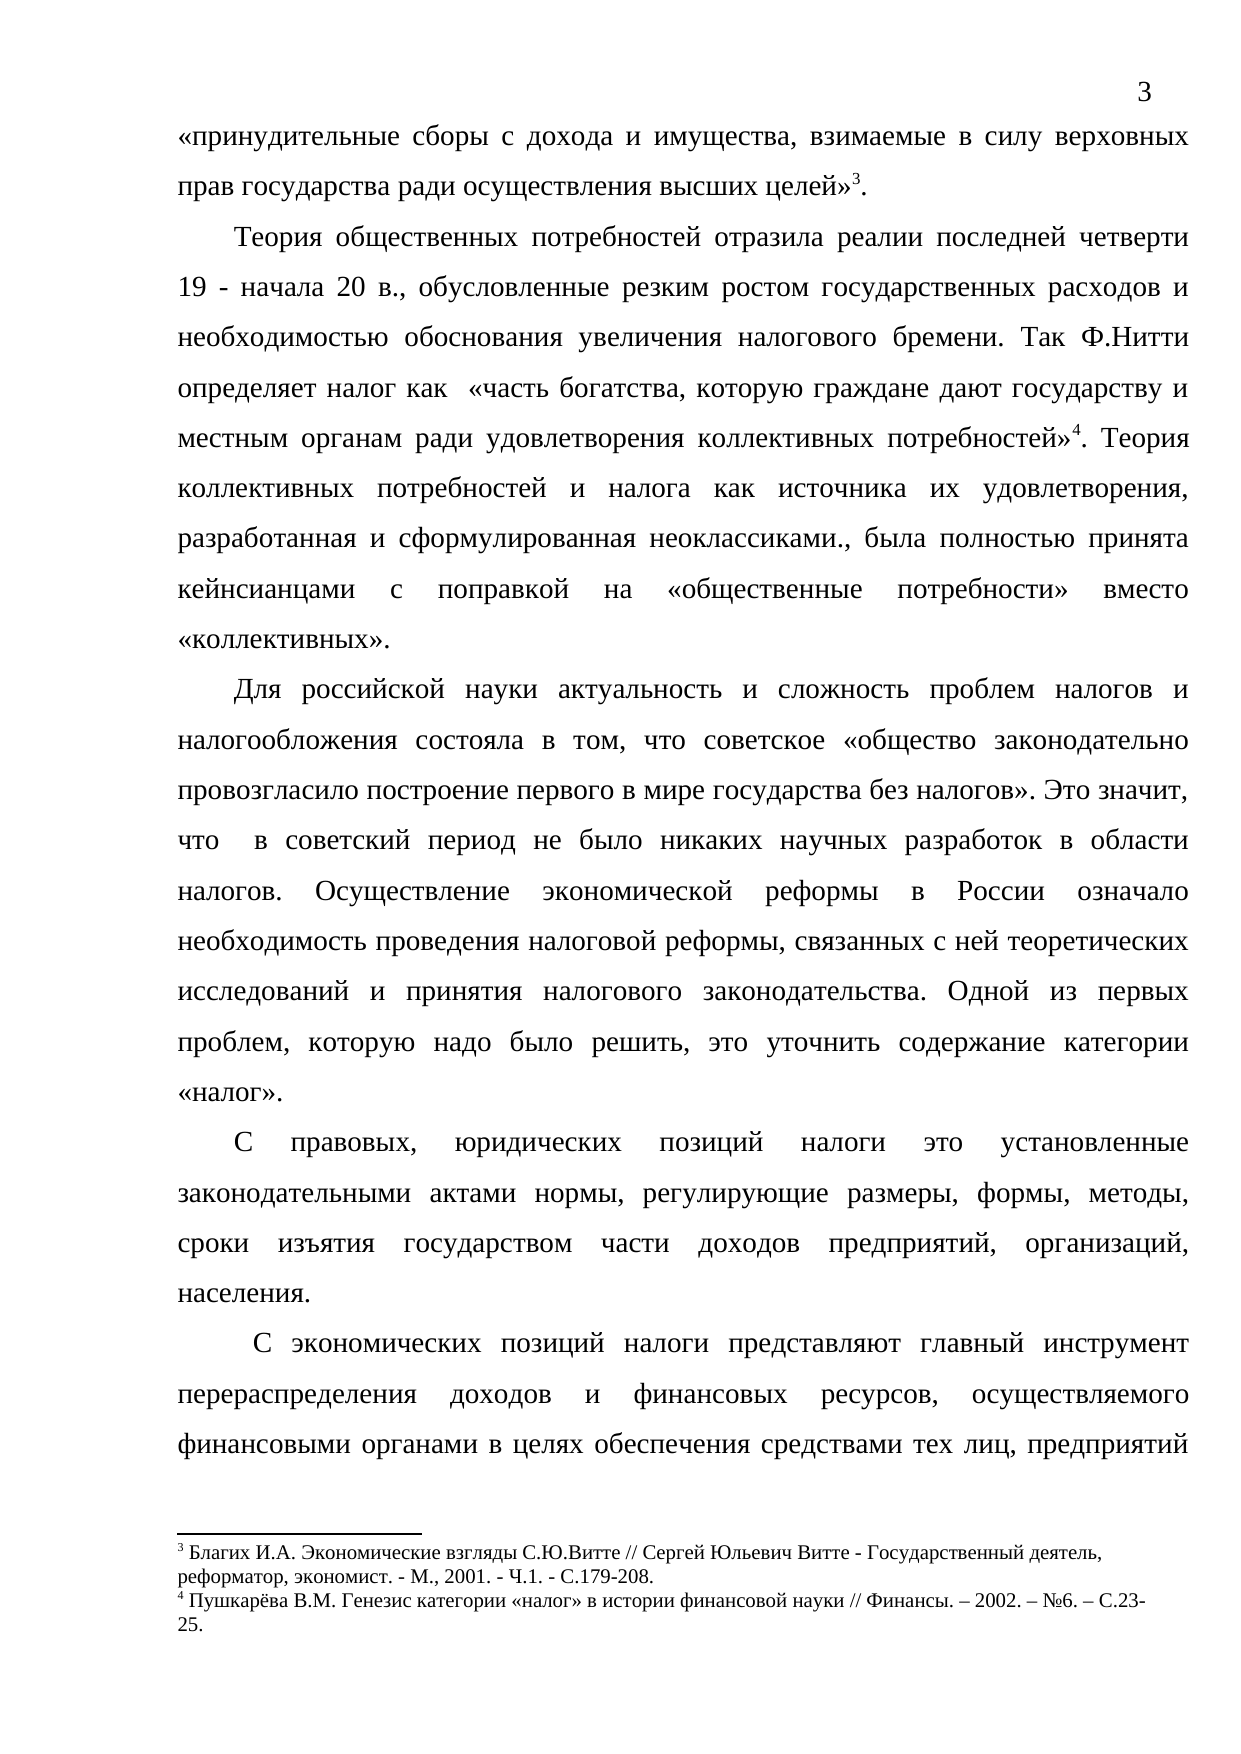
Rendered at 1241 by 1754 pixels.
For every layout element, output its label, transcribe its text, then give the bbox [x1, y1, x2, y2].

text Теория общественных потребностей отразила реалии последней четверти 19 - начала 20 в., обусловленные резким ростом государственных расходов и необходимостью обоснования увеличения налогового бремени. Так Ф.Нитти определяет налог как «часть богатства, которую граждане дают государству и местным органам ради удовлетворения коллективных потребностей». Теория коллективных потребностей и налога как источника их удовлетворения, разработанная и сформулированная неоклассиками., была полностью принята кейнсианцами с поправкой на «общественные потребности» вместо «коллективных». [177, 219, 1190, 655]
text С правовых, юридических позиций налоги это установленные законодательными актами нормы, регулирующие размеры, формы, методы, сроки изъятия государством части доходов предприятий, организаций, населения. [177, 1124, 1190, 1309]
text Для российской науки актуальность и сложность проблем налогов и налогообложения состояла в том, что советское «общество законодательно провозгласило построение первого в мире государства без налогов». Это значит, что в советский период не было никаких научных разработок в области налогов. Осуществление экономической реформы в России означало необходимость проведения налоговой реформы, связанных с ней теоретических исследований и принятия налогового законодательства. Одной из первых проблем, которую надо было решить, это уточнить содержание категории «налог». [177, 672, 1190, 1108]
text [177, 118, 1190, 202]
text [177, 1326, 1190, 1460]
